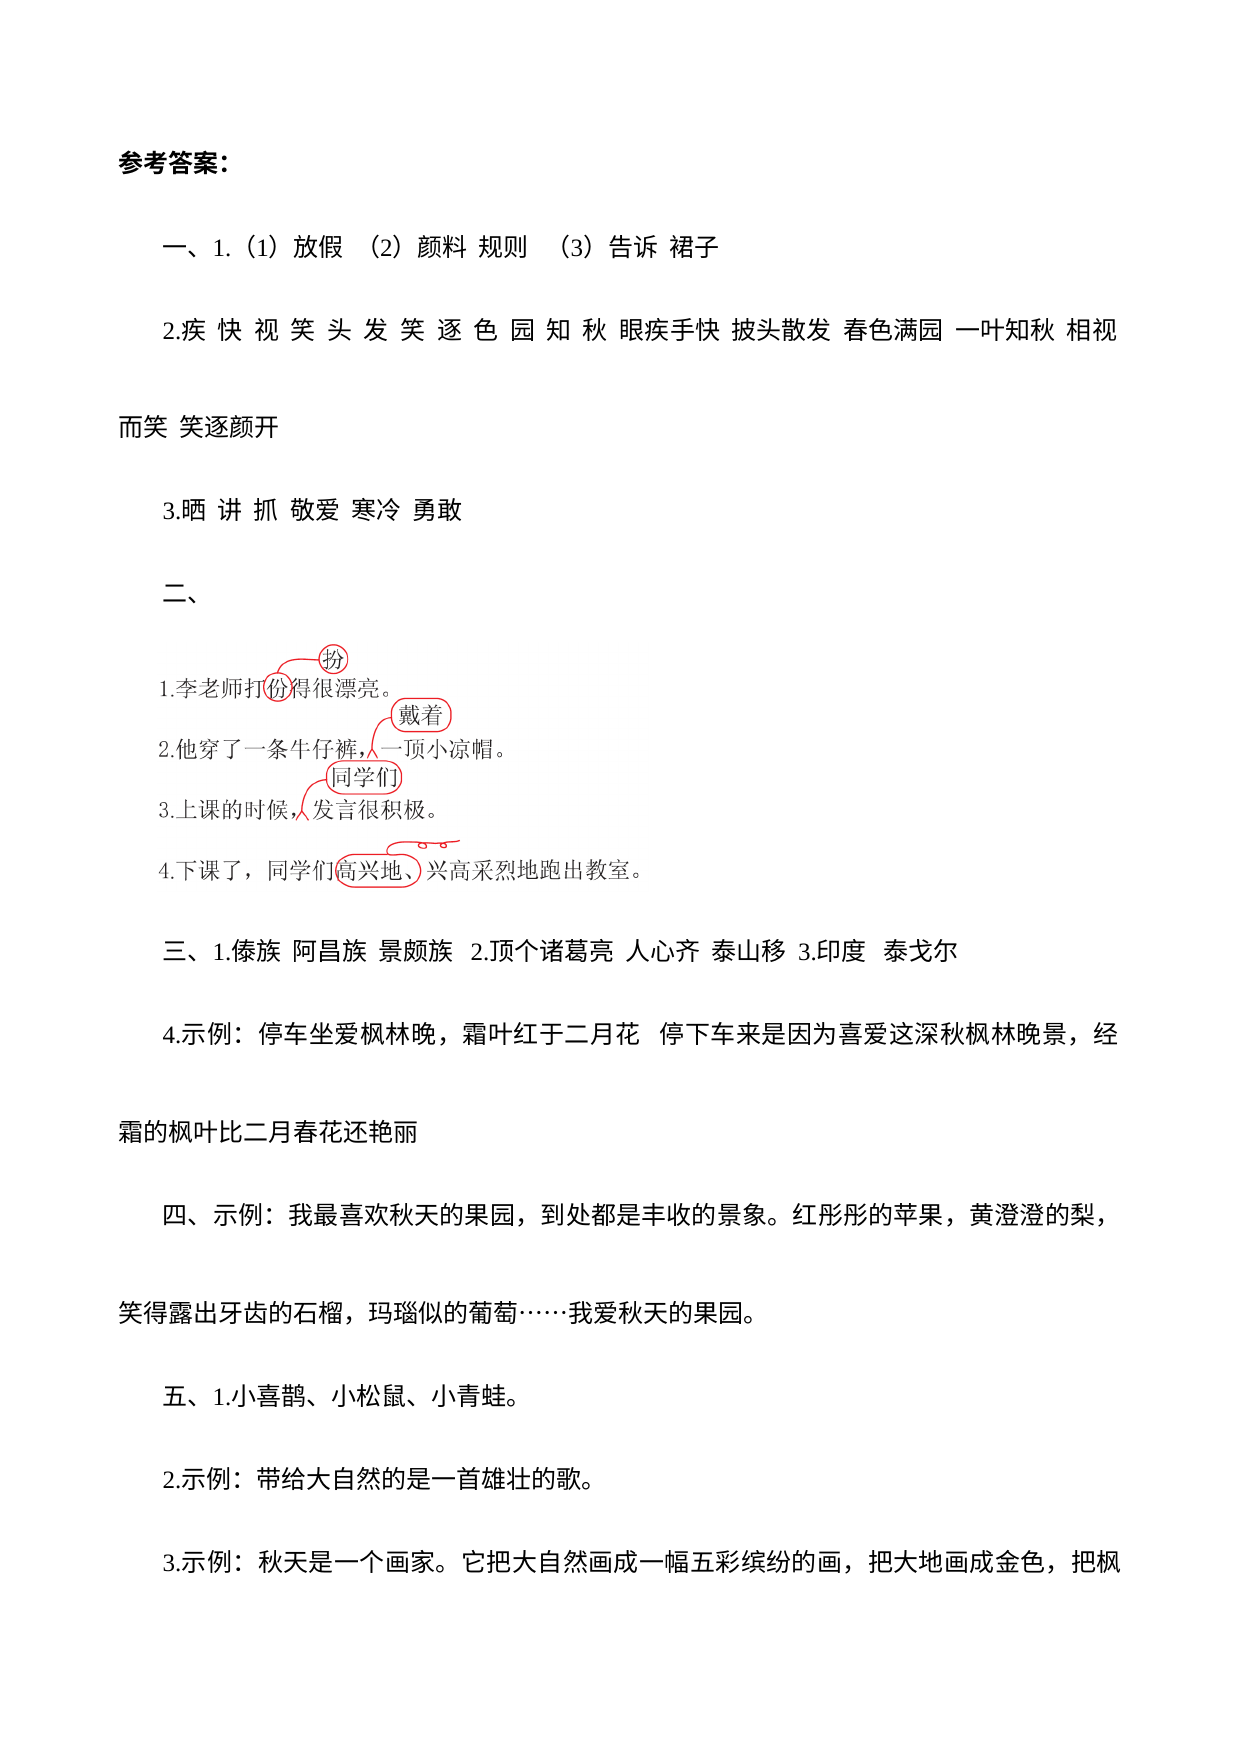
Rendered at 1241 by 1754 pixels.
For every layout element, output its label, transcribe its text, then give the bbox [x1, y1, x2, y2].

text 三、1.傣族 阿昌族 景颇族 2.顶个诸葛亮 人心齐 泰山移 3.印度 泰戈尔 [118, 917, 1122, 982]
text 五、1.小喜鹊、小松鼠、小青蛙。 [118, 1362, 1122, 1427]
text 2.疾 快 视 笑 头 发 笑 逐 色 园 知 秋 眼疾手快 披头散发 春色满园 一叶知秋 相视而笑 笑逐颜开 [118, 296, 1122, 458]
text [118, 1528, 1122, 1593]
text 2.示例：带给大自然的是一首雄壮的歌。 [118, 1445, 1122, 1510]
text 4.示例：停车坐爱枫林晚，霜叶红于二月花 停下车来是因为喜爱这深秋枫林晚景，经霜的枫叶比二月春花还艳丽 [118, 1001, 1122, 1163]
text 四、示例：我最喜欢秋天的果园，到处都是丰收的景象。红彤彤的苹果，黄澄澄的梨，笑得露出牙齿的石榴，玛瑙似的葡萄……我爱秋天的果园。 [118, 1181, 1122, 1344]
text 3.晒 讲 抓 敬爱 寒冷 勇敢 [118, 476, 1122, 541]
text 参考答案： [118, 129, 1122, 194]
text 二、 [118, 559, 1122, 624]
text 一、1.（1）放假 （2）颜料 规则 （3）告诉 裙子 [118, 213, 1122, 278]
picture [156, 642, 649, 892]
